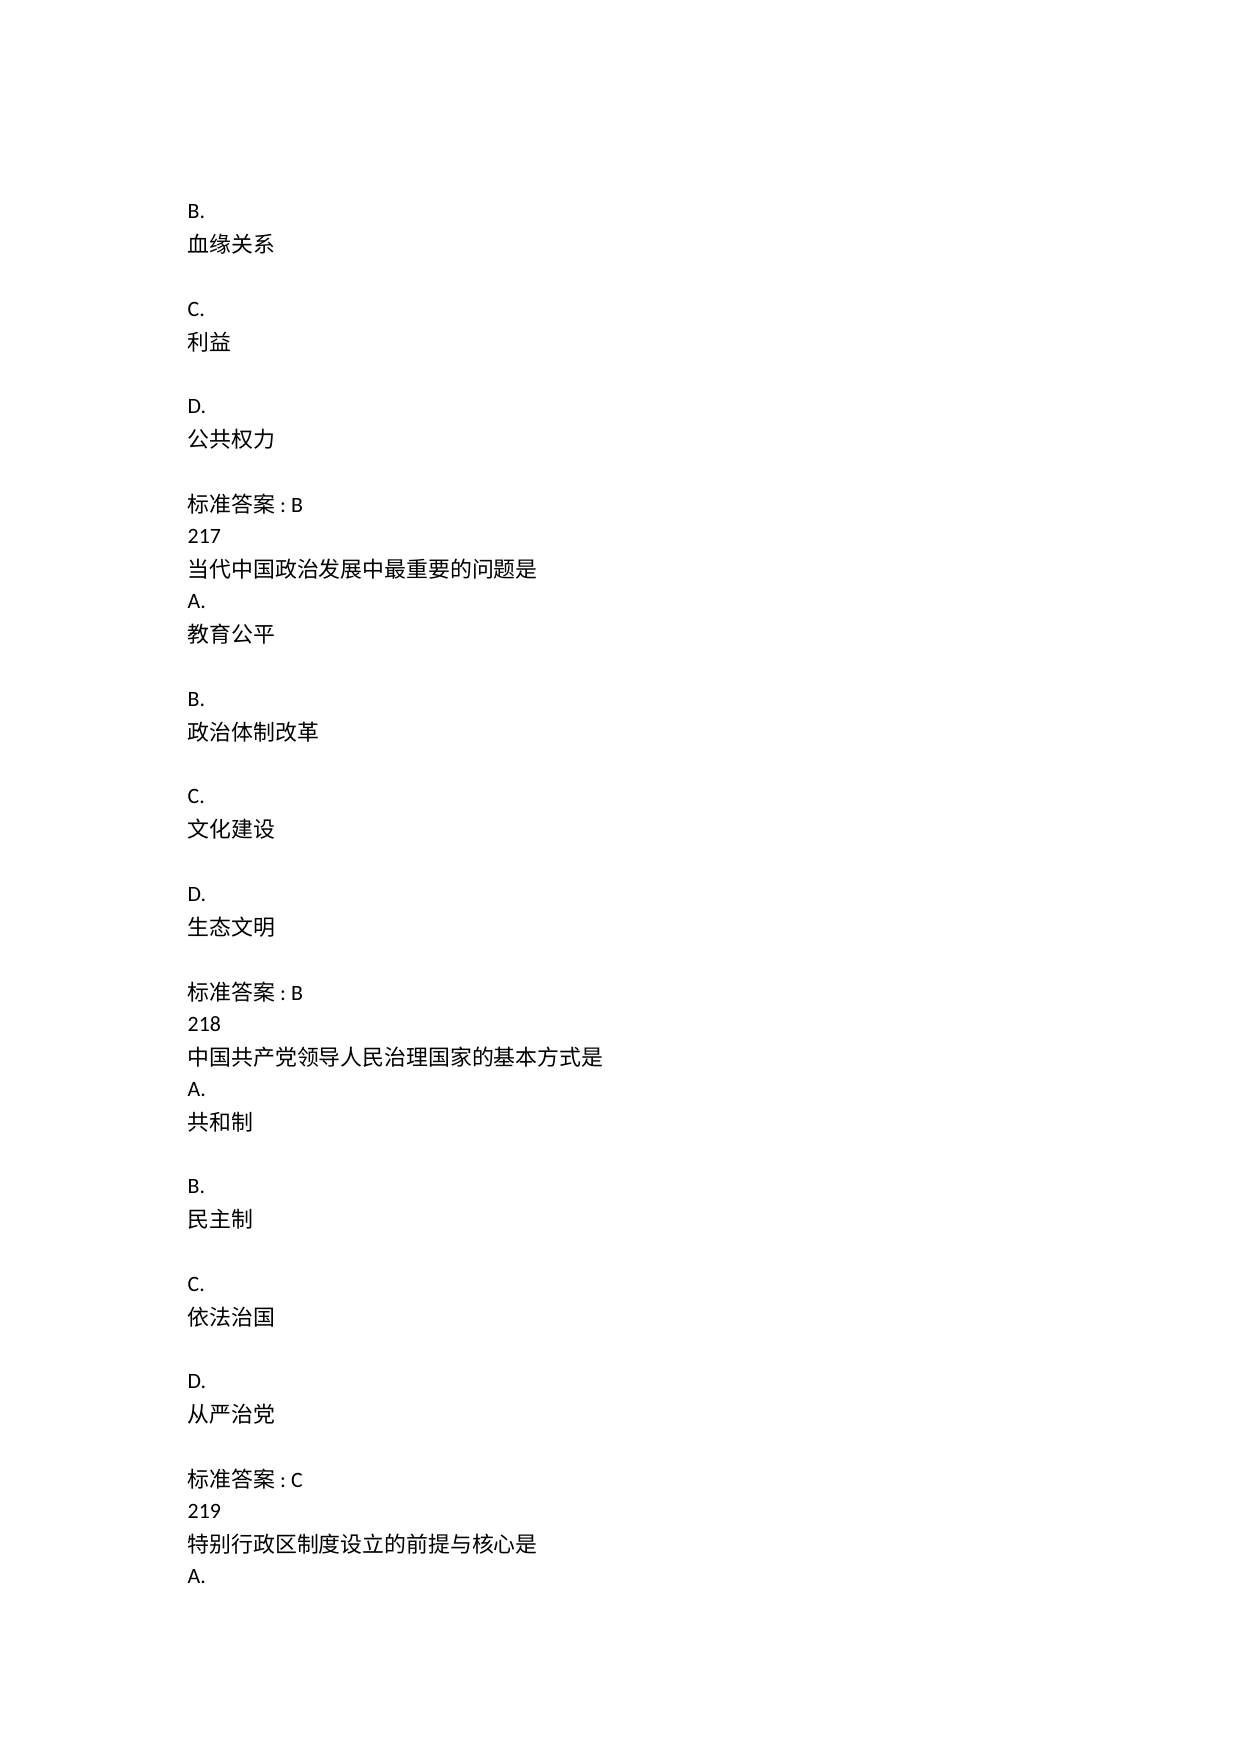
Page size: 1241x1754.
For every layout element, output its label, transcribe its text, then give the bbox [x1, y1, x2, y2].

text 中国共产党领导人民治理国家的基本方式是 [187, 1039, 1053, 1072]
text D. [187, 389, 1053, 422]
text 218 [187, 1007, 1053, 1039]
text A. [187, 1559, 1053, 1592]
text 血缘关系 [187, 227, 1053, 259]
text 依法治国 [187, 1299, 1053, 1332]
text 217 [187, 519, 1053, 552]
text D. [187, 877, 1053, 909]
text 公共权力 [187, 422, 1053, 454]
text 从严治党 [187, 1397, 1053, 1429]
text 教育公平 [187, 617, 1053, 649]
text 标准答案 : B [187, 974, 1053, 1007]
text 民主制 [187, 1202, 1053, 1234]
text B. [187, 1169, 1053, 1202]
text D. [187, 1364, 1053, 1397]
text B. [187, 682, 1053, 714]
text 利益 [187, 324, 1053, 357]
text 文化建设 [187, 812, 1053, 844]
text C. [187, 1267, 1053, 1299]
text 标准答案 : C [187, 1462, 1053, 1494]
text 特别行政区制度设立的前提与核心是 [187, 1527, 1053, 1559]
text C. [187, 292, 1053, 324]
text 共和制 [187, 1104, 1053, 1137]
text C. [187, 779, 1053, 812]
text 219 [187, 1494, 1053, 1527]
text A. [187, 1072, 1053, 1104]
text B. [187, 194, 1053, 227]
text 当代中国政治发展中最重要的问题是 [187, 552, 1053, 584]
text 标准答案 : B [187, 487, 1053, 519]
text 政治体制改革 [187, 714, 1053, 747]
text A. [187, 584, 1053, 617]
text 生态文明 [187, 909, 1053, 942]
